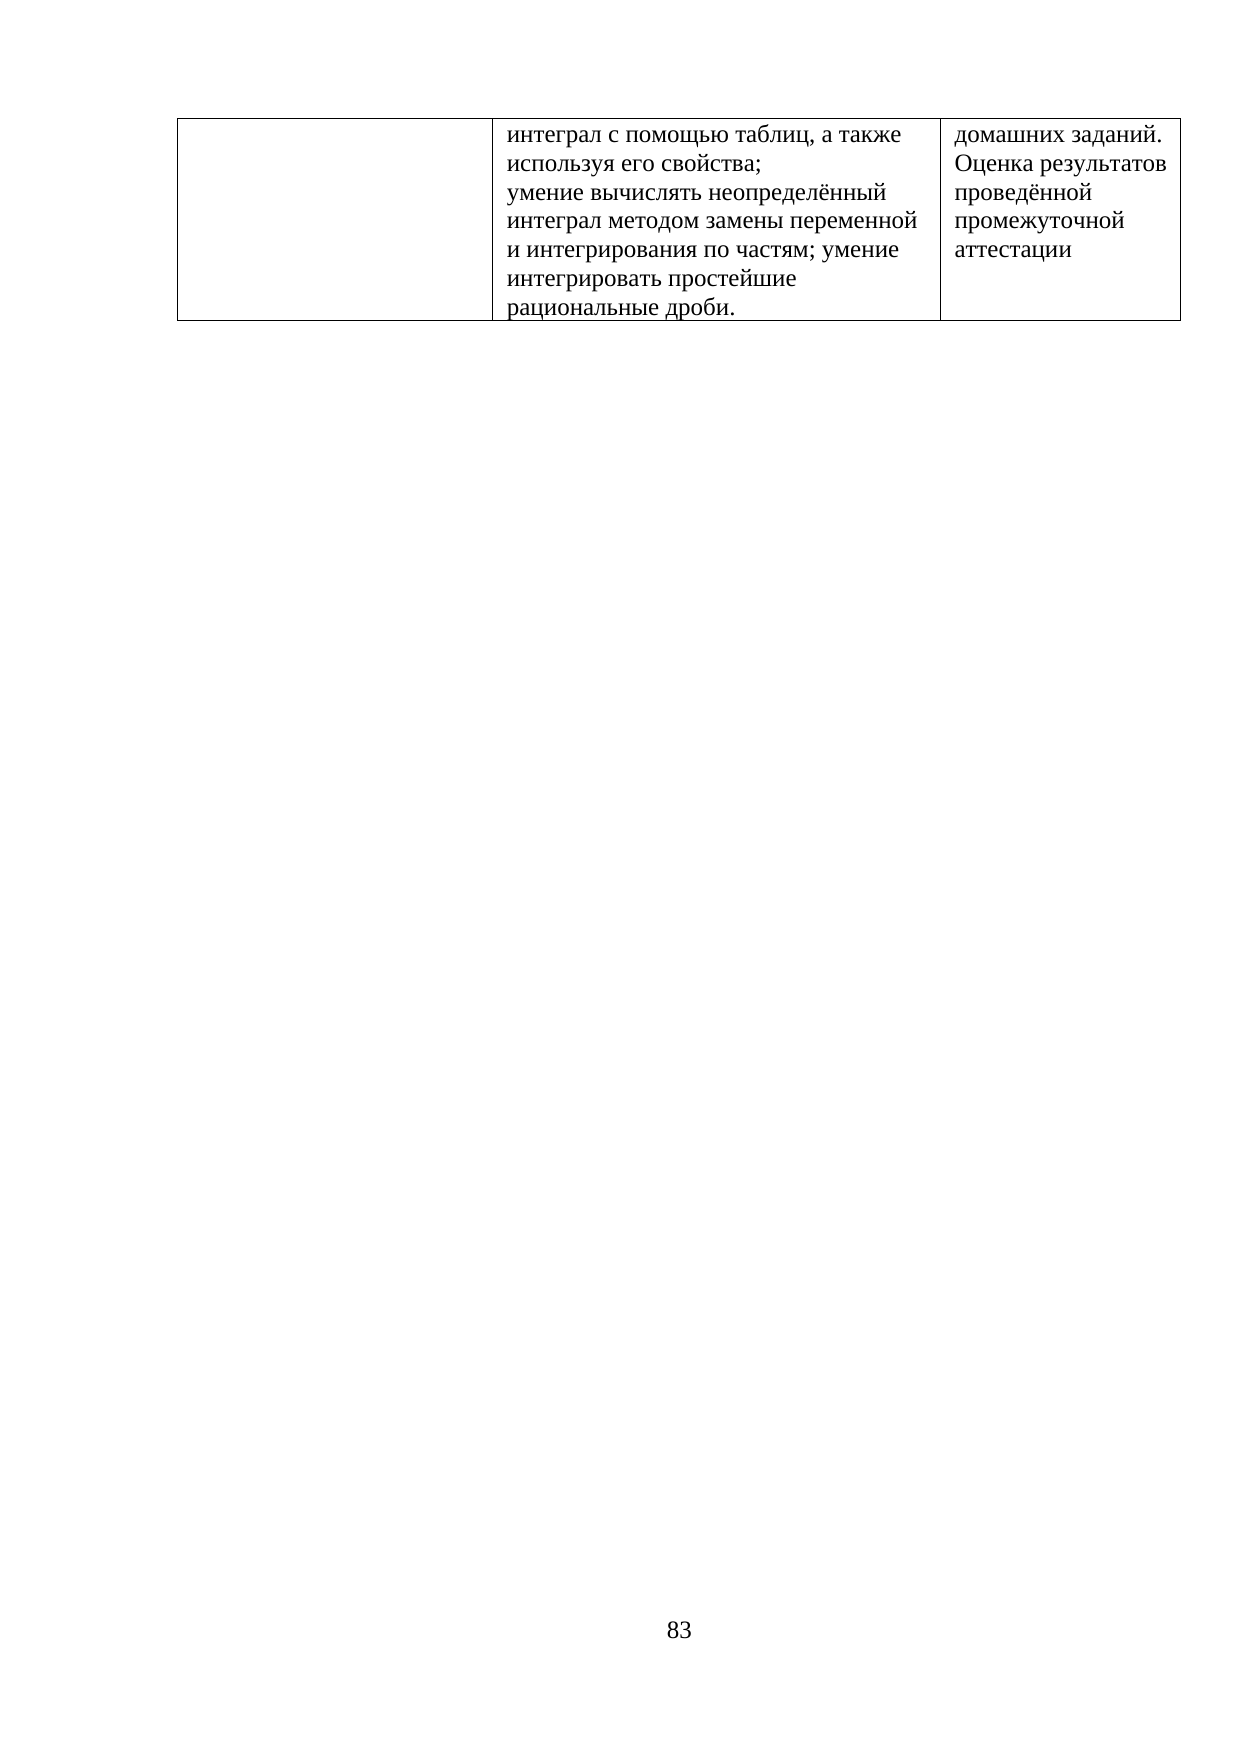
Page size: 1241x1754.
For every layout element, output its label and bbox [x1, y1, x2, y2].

table_cell [178, 119, 492, 320]
table_cell [493, 119, 940, 320]
table_cell [941, 119, 1180, 320]
